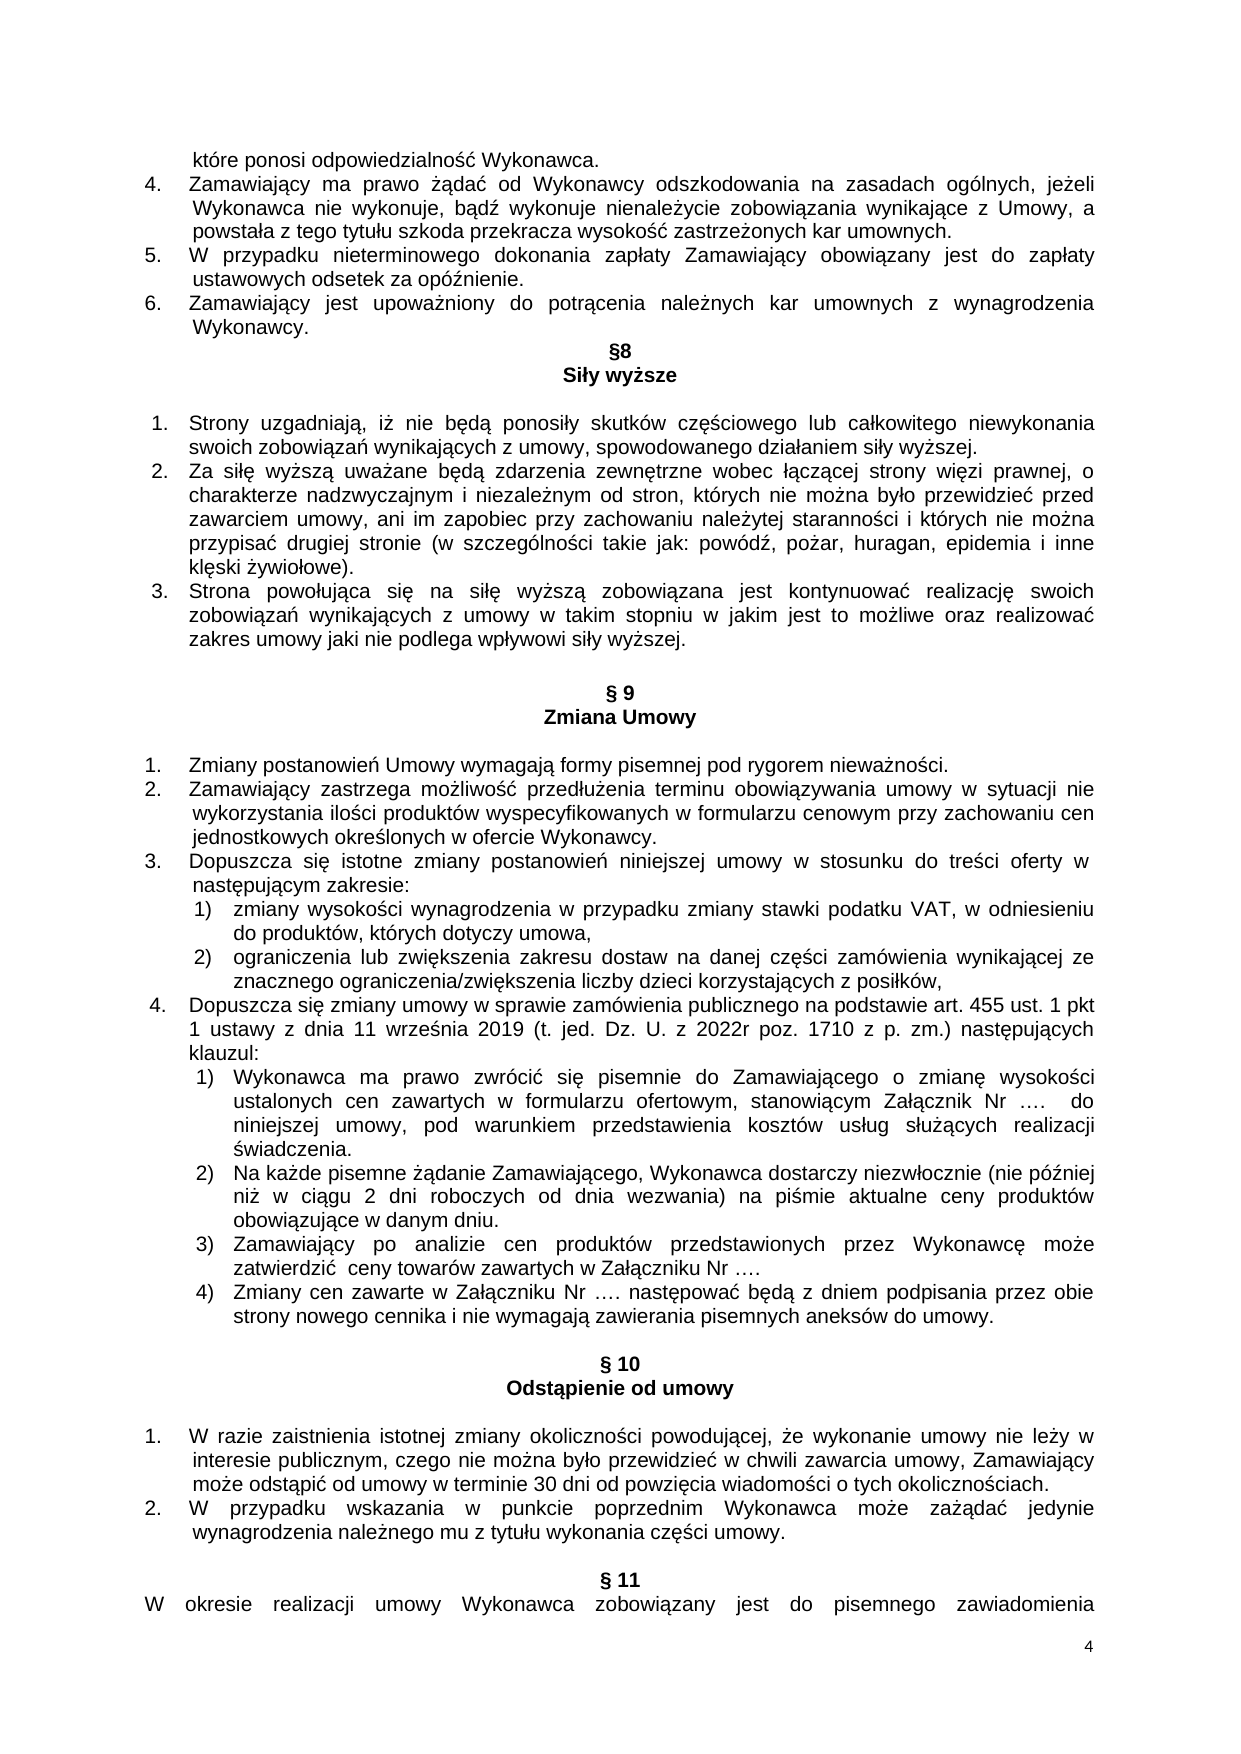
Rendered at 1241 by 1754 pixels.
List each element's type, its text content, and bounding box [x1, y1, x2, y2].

text Siły wyższe [144, 363, 1096, 387]
list ograniczenia lub zwiększenia zakresu dostaw na danej części zamówienia wynikającej ze znacznego ograniczenia/zwiększenia liczby dzieci korzystających z posiłków, [193, 945, 1096, 993]
list W przypadku nieterminowego dokonania zapłaty Zamawiający obowiązany jest do zapłaty ustawowych odsetek za opóźnienie. [144, 243, 1096, 291]
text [144, 1592, 1096, 1616]
list Strony uzgadniają, iż nie będą ponosiły skutków częściowego lub całkowitego niewykonania swoich zobowiązań wynikających z umowy, spowodowanego działaniem siły wyższej. [151, 411, 1096, 459]
list Za siłę wyższą uważane będą zdarzenia zewnętrzne wobec łączącej strony więzi prawnej, o charakterze nadzwyczajnym i niezależnym od stron, których nie można było przewidzieć przed zawarciem umowy, ani im zapobiec przy zachowaniu należytej staranności i których nie można przypisać drugiej stronie (w szczególności takie jak: powódź, pożar, huragan, epidemia i inne klęski żywiołowe). [151, 459, 1096, 579]
text § 9 [144, 681, 1096, 705]
list Zmiany postanowień Umowy wymagają formy pisemnej pod rygorem nieważności. [144, 753, 1096, 777]
text Zmiana Umowy [144, 705, 1096, 729]
list Dopuszcza się istotne zmiany postanowień niniejszej umowy w stosunku do treści oferty w następującym zakresie: [144, 849, 1090, 897]
list Wykonawca ma prawo zwrócić się pisemnie do Zamawiającego o zmianę wysokości ustalonych cen zawartych w formularzu ofertowym, stanowiącym Załącznik Nr …. do niniejszej umowy, pod warunkiem przedstawienia kosztów usług służących realizacji świadczenia. [196, 1064, 1096, 1160]
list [144, 147, 1096, 171]
list Zamawiający jest upoważniony do potrącenia należnych kar umownych z wynagrodzenia Wykonawcy. [144, 291, 1096, 339]
list W przypadku wskazania w punkcie poprzednim Wykonawca może zażądać jedynie wynagrodzenia należnego mu z tytułu wykonania części umowy. [144, 1496, 1096, 1544]
list zmiany wysokości wynagrodzenia w przypadku zmiany stawki podatku VAT, w odniesieniu do produktów, których dotyczy umowa, [193, 897, 1096, 945]
text §8 [144, 339, 1096, 363]
list Zamawiający zastrzega możliwość przedłużenia terminu obowiązywania umowy w sytuacji nie wykorzystania ilości produktów wyspecyfikowanych w formularzu cenowym przy zachowaniu cen jednostkowych określonych w ofercie Wykonawcy. [144, 777, 1096, 849]
list Strona powołująca się na siłę wyższą zobowiązana jest kontynuować realizację swoich zobowiązań wynikających z umowy w takim stopniu w jakim jest to możliwe oraz realizować zakres umowy jaki nie podlega wpływowi siły wyższej. [151, 579, 1096, 651]
text § 10 [144, 1352, 1096, 1376]
list W razie zaistnienia istotnej zmiany okoliczności powodującej, że wykonanie umowy nie leży w interesie publicznym, czego nie można było przewidzieć w chwili zawarcia umowy, Zamawiający może odstąpić od umowy w terminie 30 dni od powzięcia wiadomości o tych okolicznościach. [144, 1424, 1096, 1496]
text § 11 [144, 1568, 1096, 1592]
list Na każde pisemne żądanie Zamawiającego, Wykonawca dostarczy niezwłocznie (nie później niż w ciągu 2 dni roboczych od dnia wezwania) na piśmie aktualne ceny produktów obowiązujące w danym dniu. [196, 1160, 1096, 1232]
list Dopuszcza się zmiany umowy w sprawie zamówienia publicznego na podstawie art. 455 ust. 1 pkt 1 ustawy z dnia 11 września 2019 (t. jed. Dz. U. z 2022r poz. 1710 z p. zm.) następujących klauzul: [149, 993, 1096, 1064]
list Zamawiający po analizie cen produktów przedstawionych przez Wykonawcę może zatwierdzić ceny towarów zawartych w Załączniku Nr …. [196, 1232, 1096, 1280]
list Zmiany cen zawarte w Załączniku Nr …. następować będą z dniem podpisania przez obie strony nowego cennika i nie wymagają zawierania pisemnych aneksów do umowy. [196, 1280, 1096, 1328]
list Zamawiający ma prawo żądać od Wykonawcy odszkodowania na zasadach ogólnych, jeżeli Wykonawca nie wykonuje, bądź wykonuje nienależycie zobowiązania wynikające z Umowy, a powstała z tego tytułu szkoda przekracza wysokość zastrzeżonych kar umownych. [144, 171, 1096, 243]
text Odstąpienie od umowy [144, 1376, 1096, 1400]
